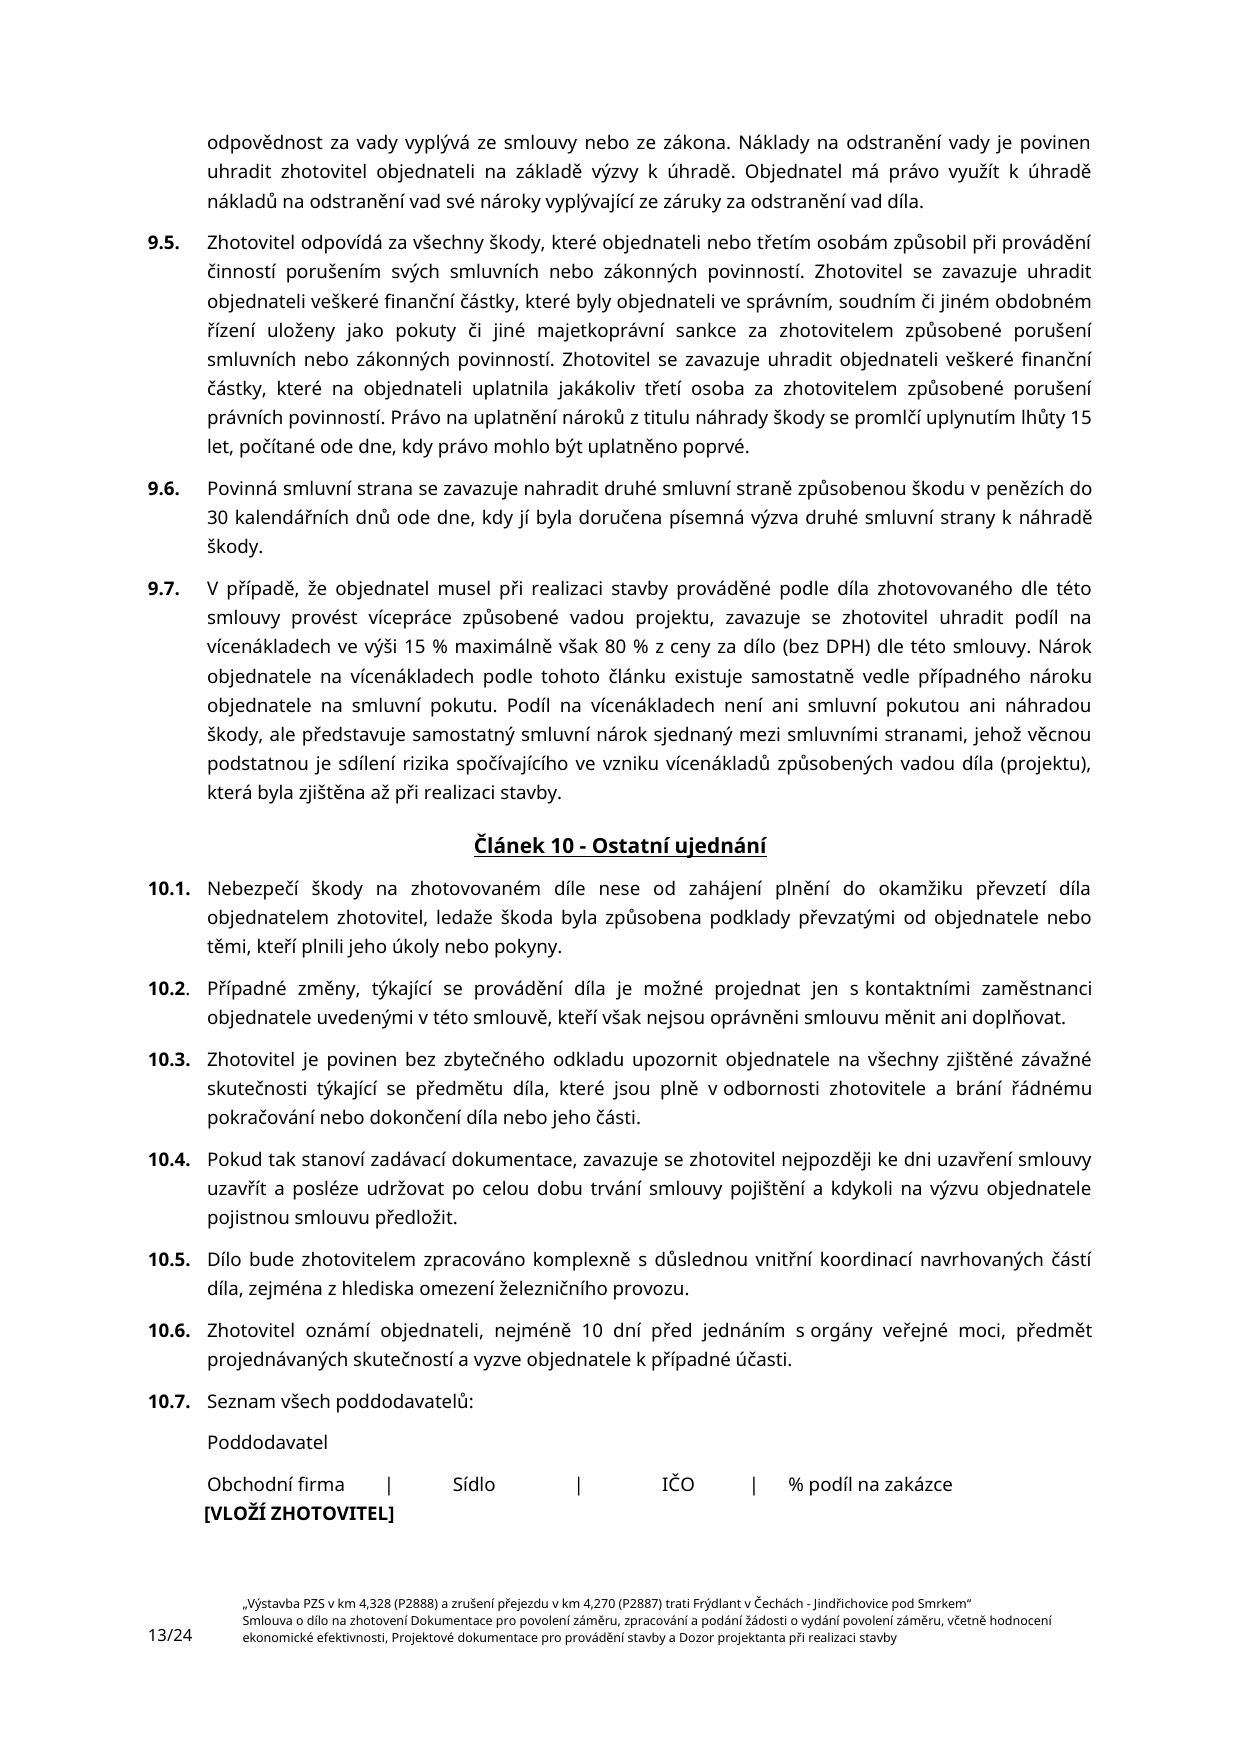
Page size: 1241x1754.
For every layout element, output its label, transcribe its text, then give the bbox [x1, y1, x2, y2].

text 10.4. Pokud tak stanoví zadávací dokumentace, zavazuje se zhotovitel nejpozději ke dni uzavření smlouvy uzavřít a posléze udržovat po celou dobu trvání smlouvy pojištění a kdykoli na výzvu objednatele pojistnou smlouvu předložit. [148, 1143, 1092, 1231]
text 10.6. Zhotovitel oznámí objednateli, nejméně 10 dní před jednáním s orgány veřejné moci, předmět projednávaných skutečností a vyzve objednatele k případné účasti. [148, 1314, 1092, 1372]
text Obchodní firma | Sídlo | IČO | % podíl na zakázce [151, 1468, 1092, 1497]
text 9.7. V případě, že objednatel musel při realizaci stavby prováděné podle díla zhotovovaného dle této smlouvy provést vícepráce způsobené vadou projektu, zavazuje se zhotovitel uhradit podíl na vícenákladech ve výši 15 % maximálně však 80 % z ceny za dílo (bez DPH) dle této smlouvy. Nárok objednatele na vícenákladech podle tohoto článku existuje samostatně vedle případného nároku objednatele na smluvní pokutu. Podíl na vícenákladech není ani smluvní pokutou ani náhradou škody, ale představuje samostatný smluvní nárok sjednaný mezi smluvními stranami, jehož věcnou podstatnou je sdílení rizika spočívajícího ve vzniku vícenákladů způsobených vadou díla (projektu), která byla zjištěna až při realizaci stavby. [148, 572, 1092, 806]
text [148, 126, 1092, 214]
text Poddodavatel [204, 1426, 1092, 1456]
text 9.5. Zhotovitel odpovídá za všechny škody, které objednateli nebo třetím osobám způsobil při provádění činností porušením svých smluvních nebo zákonných povinností. Zhotovitel se zavazuje uhradit objednateli veškeré finanční částky, které byly objednateli ve správním, soudním či jiném obdobném řízení uloženy jako pokuty či jiné majetkoprávní sankce za zhotovitelem způsobené porušení smluvních nebo zákonných povinností. Zhotovitel se zavazuje uhradit objednateli veškeré finanční částky, které na objednateli uplatnila jakákoliv třetí osoba za zhotovitelem způsobené porušení právních povinností. Právo na uplatnění nároků z titulu náhrady škody se promlčí uplynutím lhůty 15 let, počítané ode dne, kdy právo mohlo být uplatněno poprvé. [148, 226, 1092, 460]
text [VLOŽÍ ZHOTOVITEL] [148, 1497, 1092, 1526]
text 10.3. Zhotovitel je povinen bez zbytečného odkladu upozornit objednatele na všechny zjištěné závažné skutečnosti týkající se předmětu díla, které jsou plně v odbornosti zhotovitele a brání řádnému pokračování nebo dokončení díla nebo jeho části. [148, 1043, 1092, 1131]
text 10.5. Dílo bude zhotovitelem zpracováno komplexně s důslednou vnitřní koordinací navrhovaných částí díla, zejména z hlediska omezení železničního provozu. [148, 1243, 1092, 1301]
text 10.2. Případné změny, týkající se provádění díla je možné projednat jen s kontaktními zaměstnanci objednatele uvedenými v této smlouvě, kteří však nejsou oprávněni smlouvu měnit ani doplňovat. [148, 972, 1092, 1031]
text 9.6. Povinná smluvní strana se zavazuje nahradit druhé smluvní straně způsobenou škodu v penězích do 30 kalendářních dnů ode dne, kdy jí byla doručena písemná výzva druhé smluvní strany k náhradě škody. [148, 472, 1092, 560]
text 10.7. Seznam všech poddodavatelů: [148, 1385, 1092, 1414]
subtitle Článek 10 - Ostatní ujednání [148, 831, 1092, 860]
text 10.1. Nebezpečí škody na zhotovovaném díle nese od zahájení plnění do okamžiku převzetí díla objednatelem zhotovitel, ledaže škoda byla způsobena podklady převzatými od objednatele nebo těmi, kteří plnili jeho úkoly nebo pokyny. [148, 872, 1092, 960]
